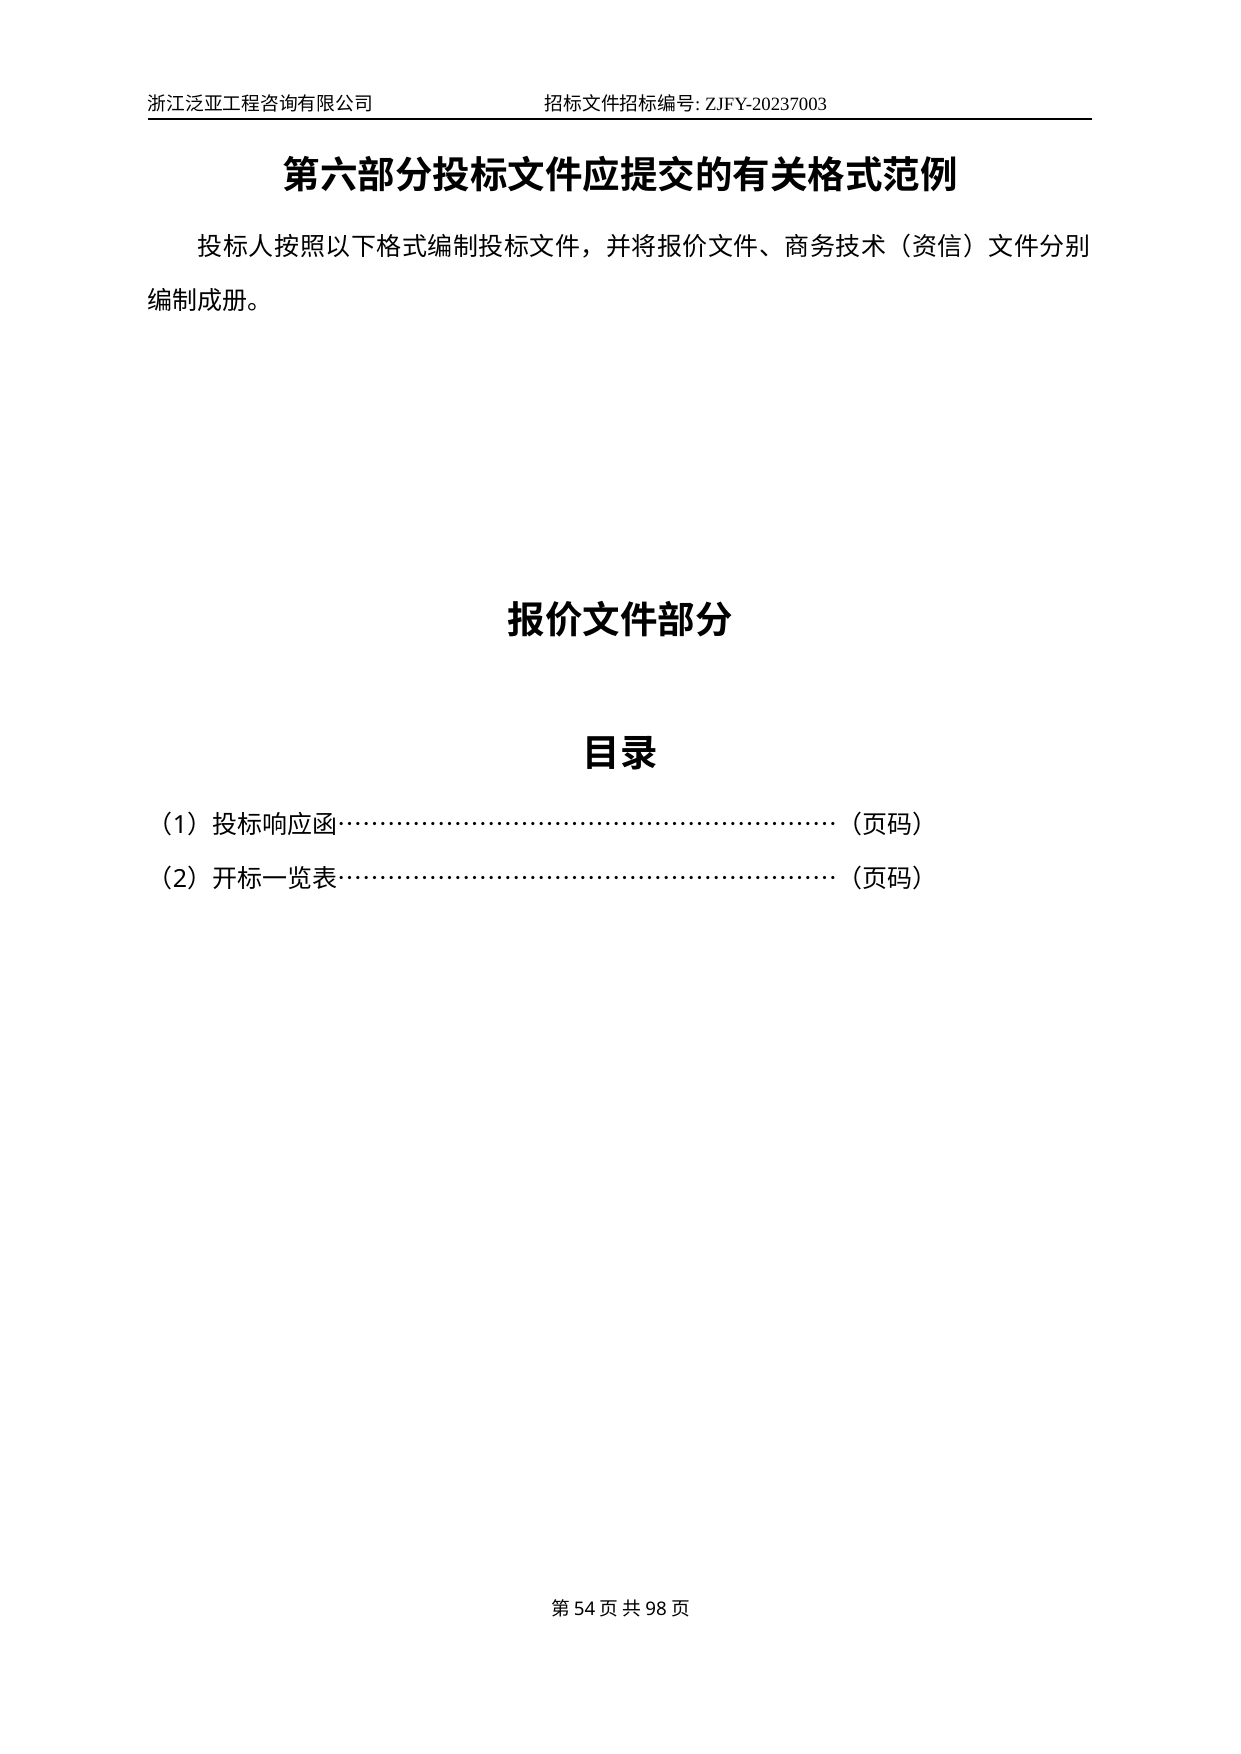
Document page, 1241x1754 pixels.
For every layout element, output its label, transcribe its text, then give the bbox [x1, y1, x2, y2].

text 报价文件部分 [148, 590, 1092, 644]
text （2）开标一览表……………………………………………………（页码） [148, 858, 1092, 895]
text 目录 [148, 723, 1092, 777]
text （1）投标响应函……………………………………………………（页码） [148, 804, 1092, 840]
text 第六部分投标文件应提交的有关格式范例 [148, 145, 1092, 199]
text 投标人按照以下格式编制投标文件，并将报价文件、商务技术（资信）文件分别编制成册。 [148, 226, 1092, 317]
